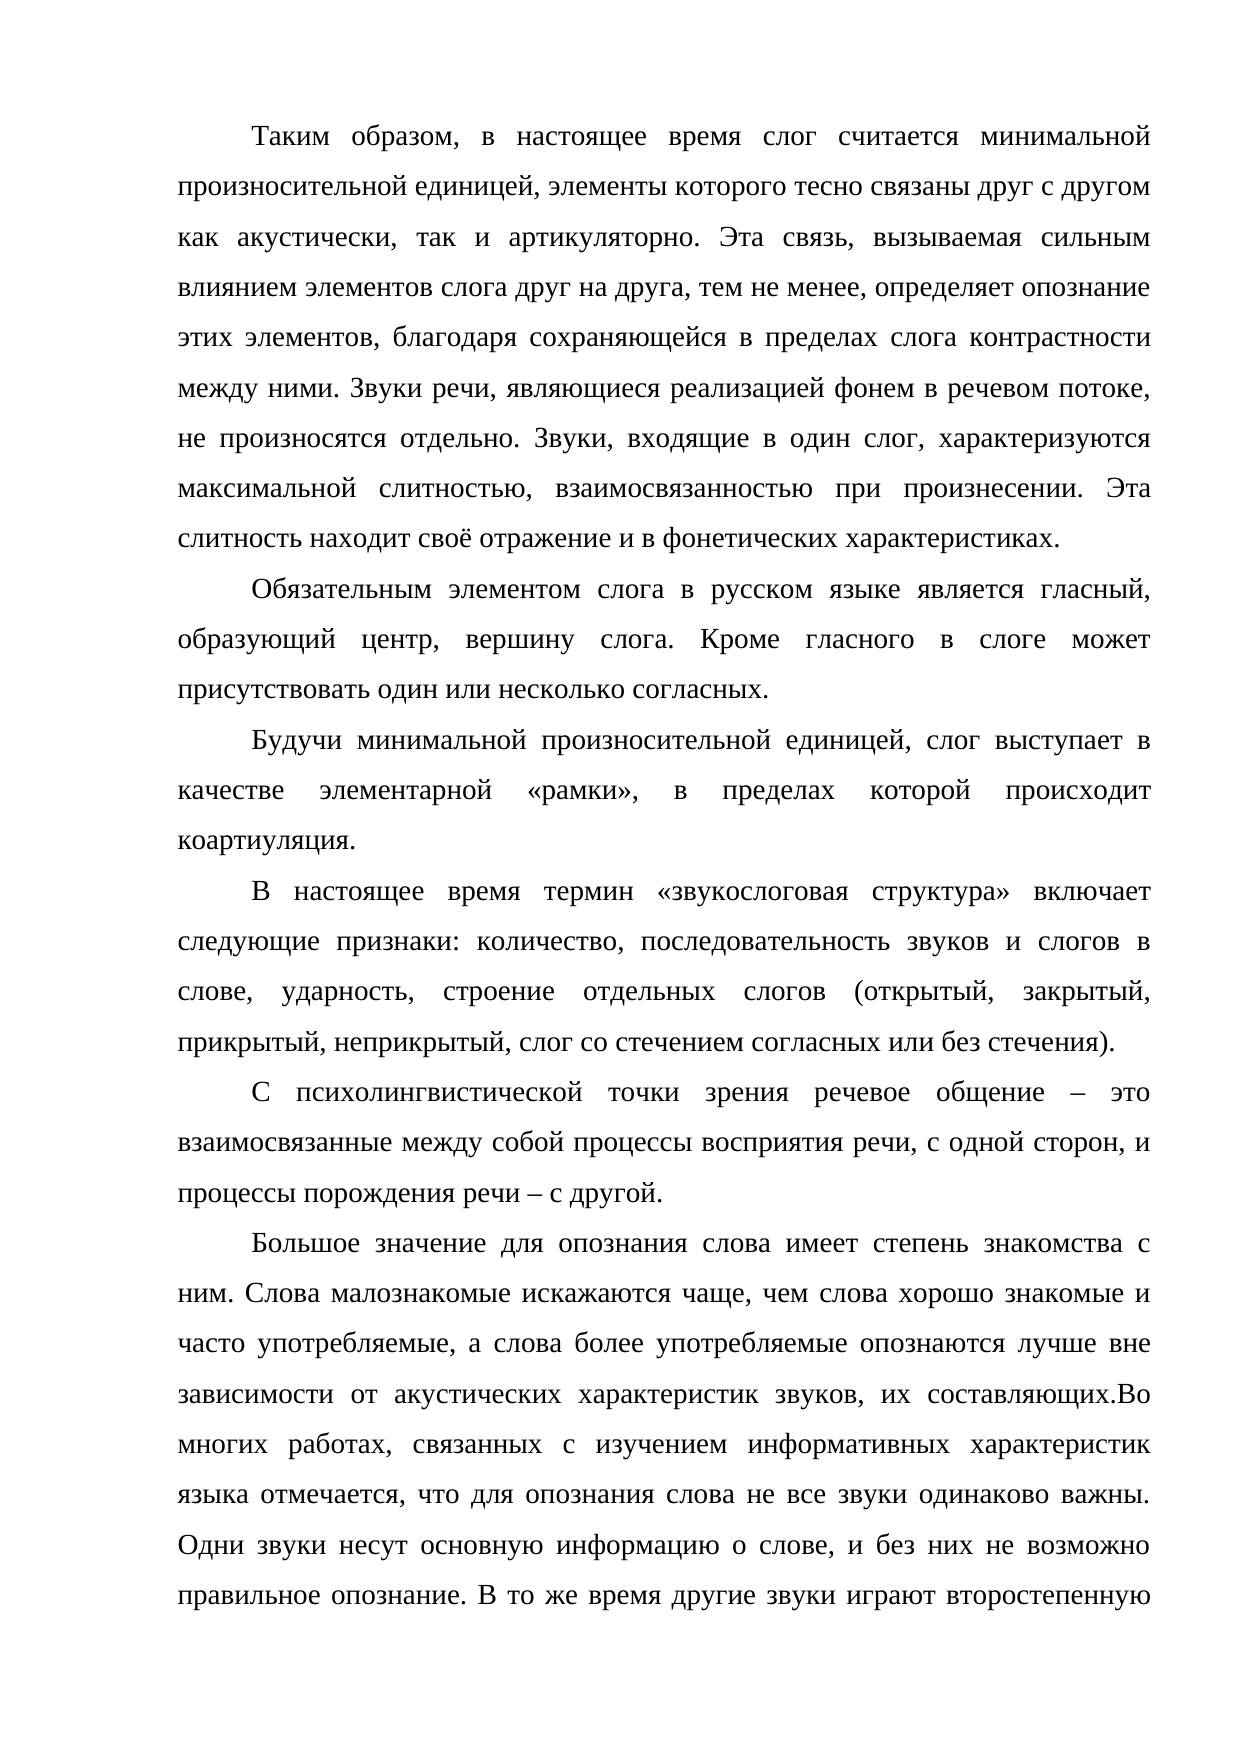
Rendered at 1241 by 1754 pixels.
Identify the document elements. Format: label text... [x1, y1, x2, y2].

text Будучи минимальной произносительной единицей, слог выступает в качестве элементарной «рамки», в пределах которой происходит коартиуляция. [177, 722, 1152, 856]
text В настоящее время термин «звукослоговая структура» включает следующие признаки: количество, последовательность звуков и слогов в слове, ударность, строение отдельных слогов (открытый, закрытый, прикрытый, неприкрытый, слог со стечением согласных или без стечения). [177, 873, 1152, 1057]
text Обязательным элементом слога в русском языке является гласный, образующий центр, вершину слога. Кроме гласного в слоге может присутствовать один или несколько согласных. [177, 571, 1152, 705]
text Таким образом, в настоящее время слог считается минимальной произносительной единицей, элементы которого тесно связаны друг с другом как акустически, так и артикуляторно. Эта связь, вызываемая сильным влиянием элементов слога друг на друга, тем не менее, определяет опознание этих элементов, благодаря сохраняющейся в пределах слога контрастности между ними. Звуки речи, являющиеся реализацией фонем в речевом потоке, не произносятся отдельно. Звуки, входящие в один слог, характеризуются максимальной слитностью, взаимосвязанностью при произнесении. Эта слитность находит своё отражение и в фонетических характеристиках. [177, 118, 1152, 554]
text С психолингвистической точки зрения речевое общение – это взаимосвязанные между собой процессы восприятия речи, с одной сторон, и процессы порождения речи – с другой. [177, 1074, 1152, 1208]
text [177, 1225, 1152, 1611]
